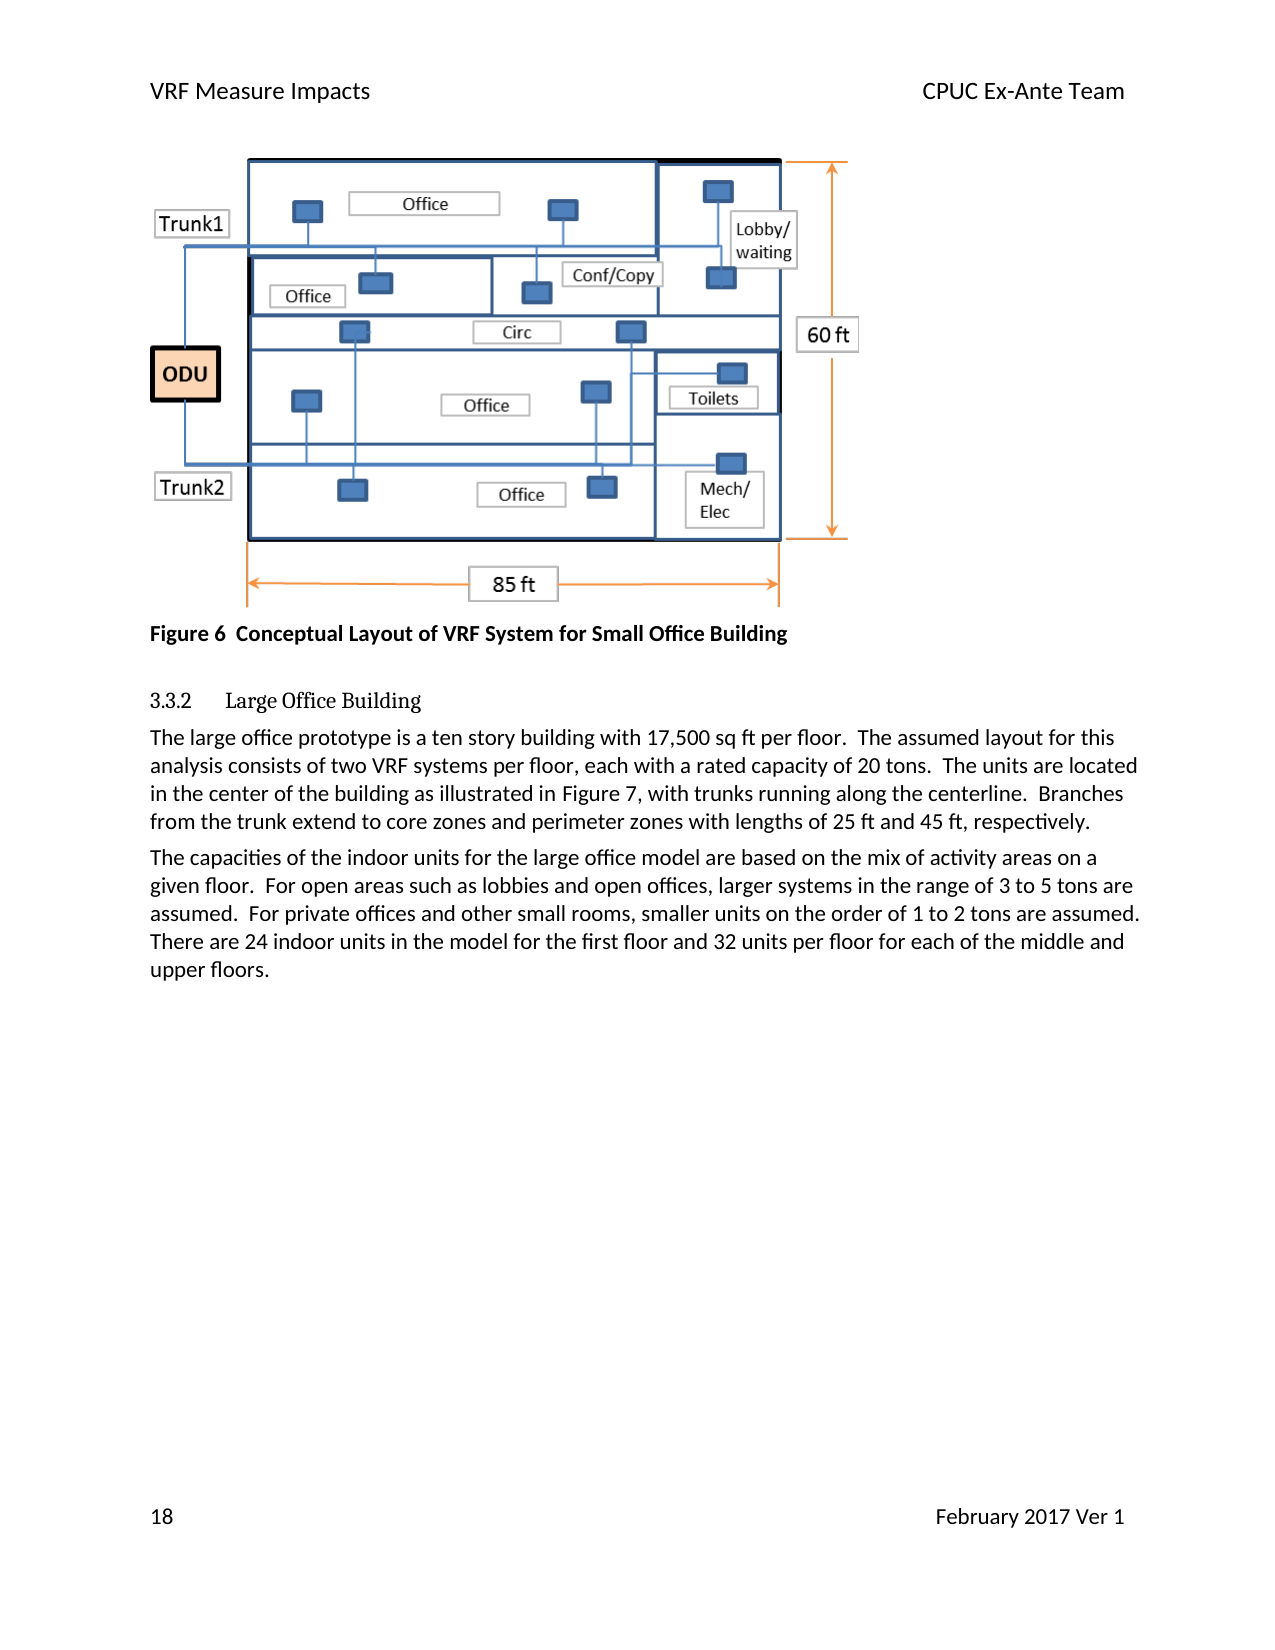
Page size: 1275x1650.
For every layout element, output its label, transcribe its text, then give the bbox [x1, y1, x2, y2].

text The large office prototype is a ten story building with 17,500 sq ft per floor. The assumed layout for this analysis consists of two VRF systems per floor, each with a rated capacity of 20 tons. The units are located in the center of the building as illustrated in Figure 6, with trunks running along the centerline. Branches from the trunk extend to core zones and perimeter zones with lengths of 25 ft and 45 ft, respectively. [150, 723, 1153, 835]
text The capacities of the indoor units for the large office model are based on the mix of activity areas on a given floor. For open areas such as lobbies and open offices, larger systems in the range of 3 to 5 tons are assumed. For private offices and other small rooms, smaller units on the order of 1 to 2 tons are assumed. There are 24 indoor units in the model for the first floor and 32 units per floor for each of the middle and upper floors. [150, 843, 1153, 983]
picture [150, 150, 859, 609]
subtitle Large Office Building [150, 688, 1153, 714]
text Figure 6 Conceptual Layout of VRF System for Small Office Building [150, 619, 1153, 647]
